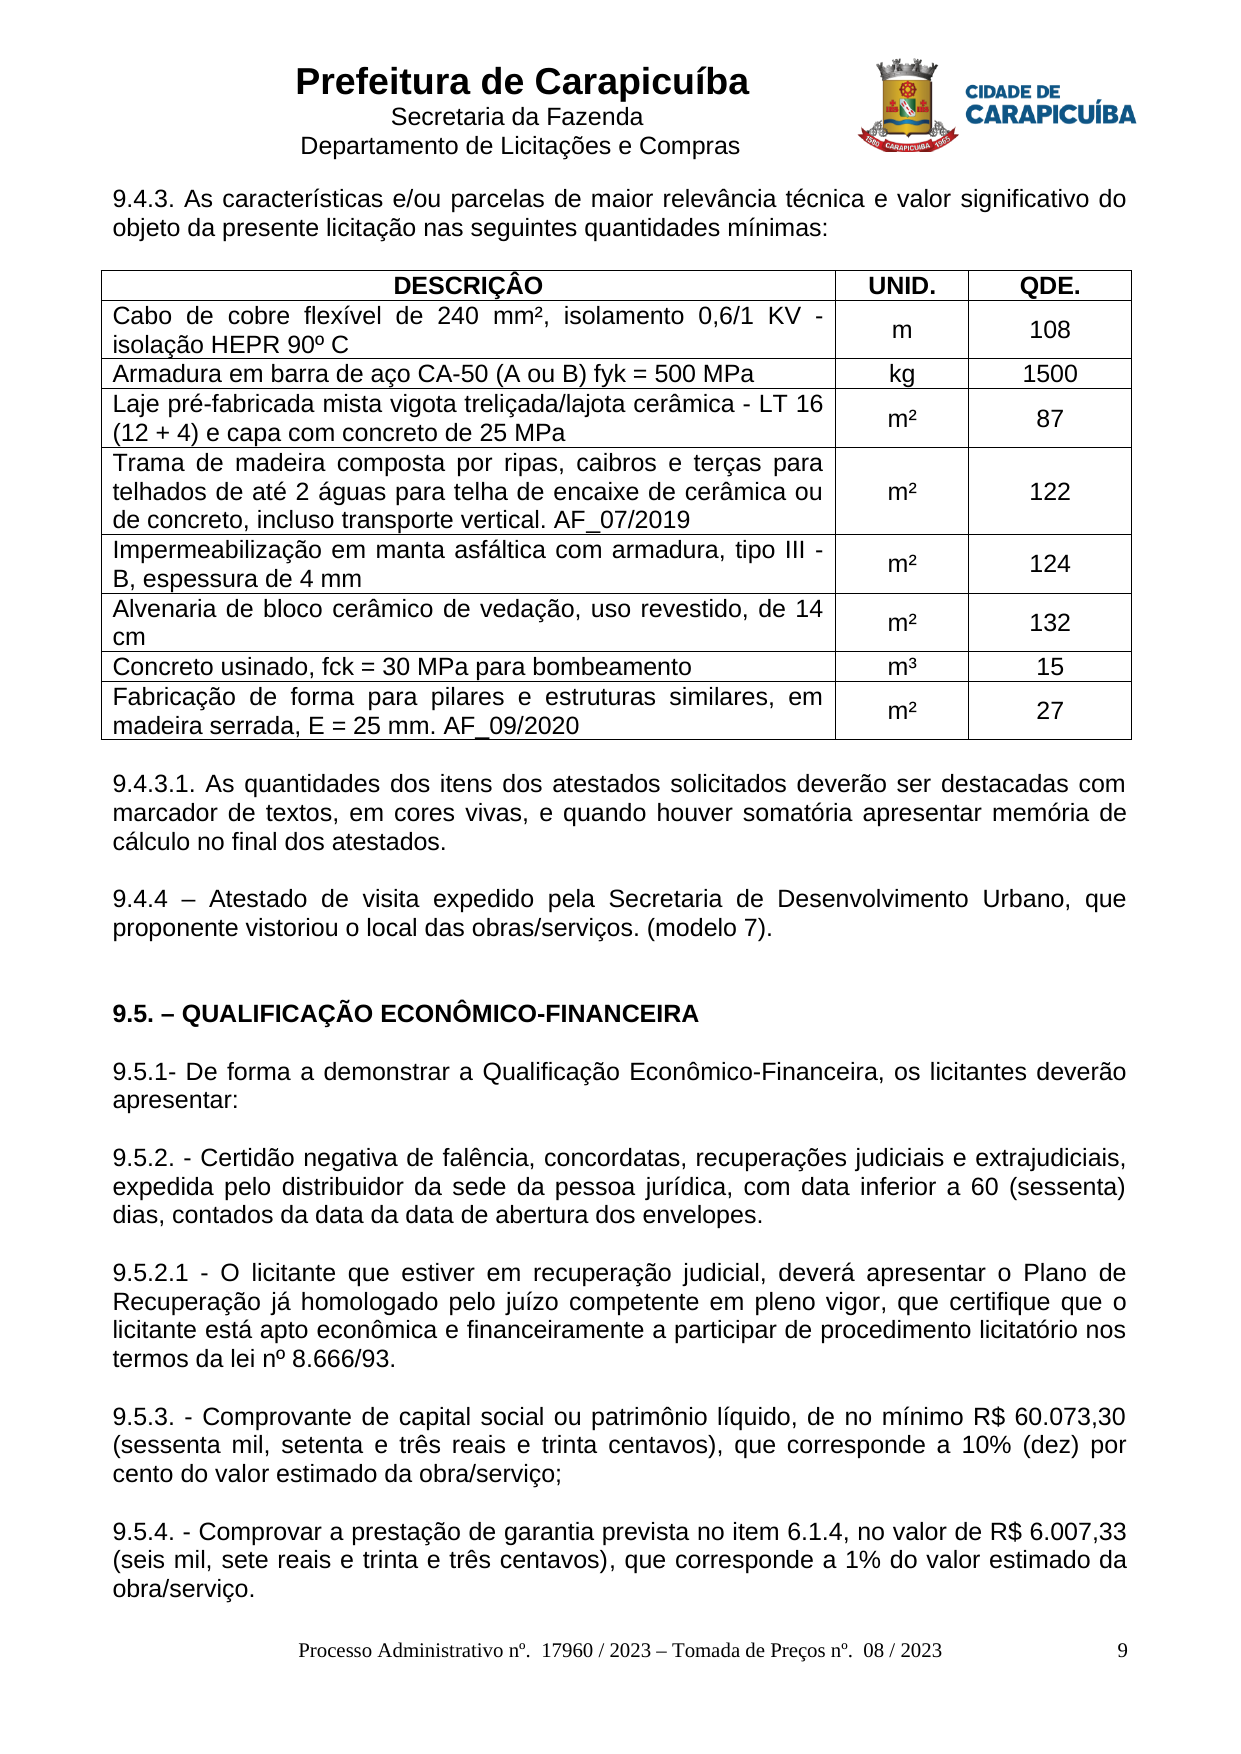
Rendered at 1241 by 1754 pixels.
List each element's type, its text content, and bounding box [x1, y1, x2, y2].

text 9.5.4. - Comprovar a prestação de garantia prevista no item 6.1.4, no valor de R$ 6.007,33 (seis mil, sete reais e trinta e três centavos), que corresponde a 1% do valor estimado da obra/serviço. [112, 1517, 1128, 1603]
table_cell 108 [969, 301, 1131, 358]
table_header UNID. [836, 271, 968, 300]
text 9.4.4 – Atestado de visita expedido pela Secretaria de Desenvolvimento Urbano, que proponente vistoriou o local das obras/serviços. (modelo 7). [112, 884, 1128, 942]
table_cell m² [836, 389, 968, 447]
text 9.4.3. As características e/ou parcelas de maior relevância técnica e valor significativo do objeto da presente licitação nas seguintes quantidades mínimas: [112, 184, 1128, 241]
table_cell 122 [969, 448, 1131, 534]
table_cell m³ [836, 652, 968, 681]
picture [857, 57, 1139, 152]
table_header DESCRIÇÂO [102, 271, 835, 300]
table_cell 132 [969, 594, 1131, 651]
text 9.5.2. - Certidão negativa de falência, concordatas, recuperações judiciais e extrajudiciais, expedida pelo distribuidor da sede da pessoa jurídica, com data inferior a 60 (sessenta) dias, contados da data da data de abertura dos envelopes. [112, 1143, 1128, 1229]
text 9.5.2.1 - O licitante que estiver em recuperação judicial, deverá apresentar o Plano de Recuperação já homologado pelo juízo competente em pleno vigor, que certifique que o licitante está apto econômica e financeiramente a participar de procedimento licitatório nos termos da lei nº 8.666/93. [112, 1258, 1128, 1373]
table_cell m² [836, 535, 968, 592]
table_cell m² [836, 682, 968, 739]
table_cell 15 [969, 652, 1131, 681]
table_cell 1500 [969, 359, 1131, 388]
table_cell Laje pré-fabricada mista vigota treliçada/lajota cerâmica - LT 16 (12 + 4) e capa com concreto de 25 MPa [102, 389, 835, 447]
text 9.5.3. - Comprovante de capital social ou patrimônio líquido, de no mínimo R$ 60.073,30 (sessenta mil, setenta e três reais e trinta centavos), que corresponde a 10% (dez) por cento do valor estimado da obra/serviço; [112, 1402, 1128, 1488]
table_cell m² [836, 448, 968, 534]
table_cell m [836, 301, 968, 358]
text 9.5.1- De forma a demonstrar a Qualificação Econômico-Financeira, os licitantes deverão apresentar: [112, 1057, 1128, 1114]
table_cell Impermeabilização em manta asfáltica com armadura, tipo III - B, espessura de 4 mm [102, 535, 835, 592]
table_cell Armadura em barra de aço CA-50 (A ou B) fyk = 500 MPa [102, 359, 835, 388]
table_cell 124 [969, 535, 1131, 592]
table_cell Fabricação de forma para pilares e estruturas similares, em madeira serrada, E = 25 mm. AF_09/2020 [102, 682, 835, 739]
table_cell m² [836, 594, 968, 651]
text 9.4.3.1. As quantidades dos itens dos atestados solicitados deverão ser destacadas com marcador de textos, em cores vivas, e quando houver somatória apresentar memória de cálculo no final dos atestados. [112, 769, 1128, 855]
table_header QDE. [969, 271, 1131, 300]
table_cell Concreto usinado, fck = 30 MPa para bombeamento [102, 652, 835, 681]
table_cell kg [836, 359, 968, 388]
table_cell 87 [969, 389, 1131, 447]
table_cell Trama de madeira composta por ripas, caibros e terças para telhados de até 2 águas para telha de encaixe de cerâmica ou de concreto, incluso transporte vertical. AF_07/2019 [102, 448, 835, 534]
table_cell Cabo de cobre flexível de 240 mm², isolamento 0,6/1 KV - isolação HEPR 90º C [102, 301, 835, 358]
table_cell 27 [969, 682, 1131, 739]
table_cell Alvenaria de bloco cerâmico de vedação, uso revestido, de 14 cm [102, 594, 835, 651]
text 9.5. – QUALIFICAÇÃO ECONÔMICO-FINANCEIRA [112, 999, 1128, 1028]
